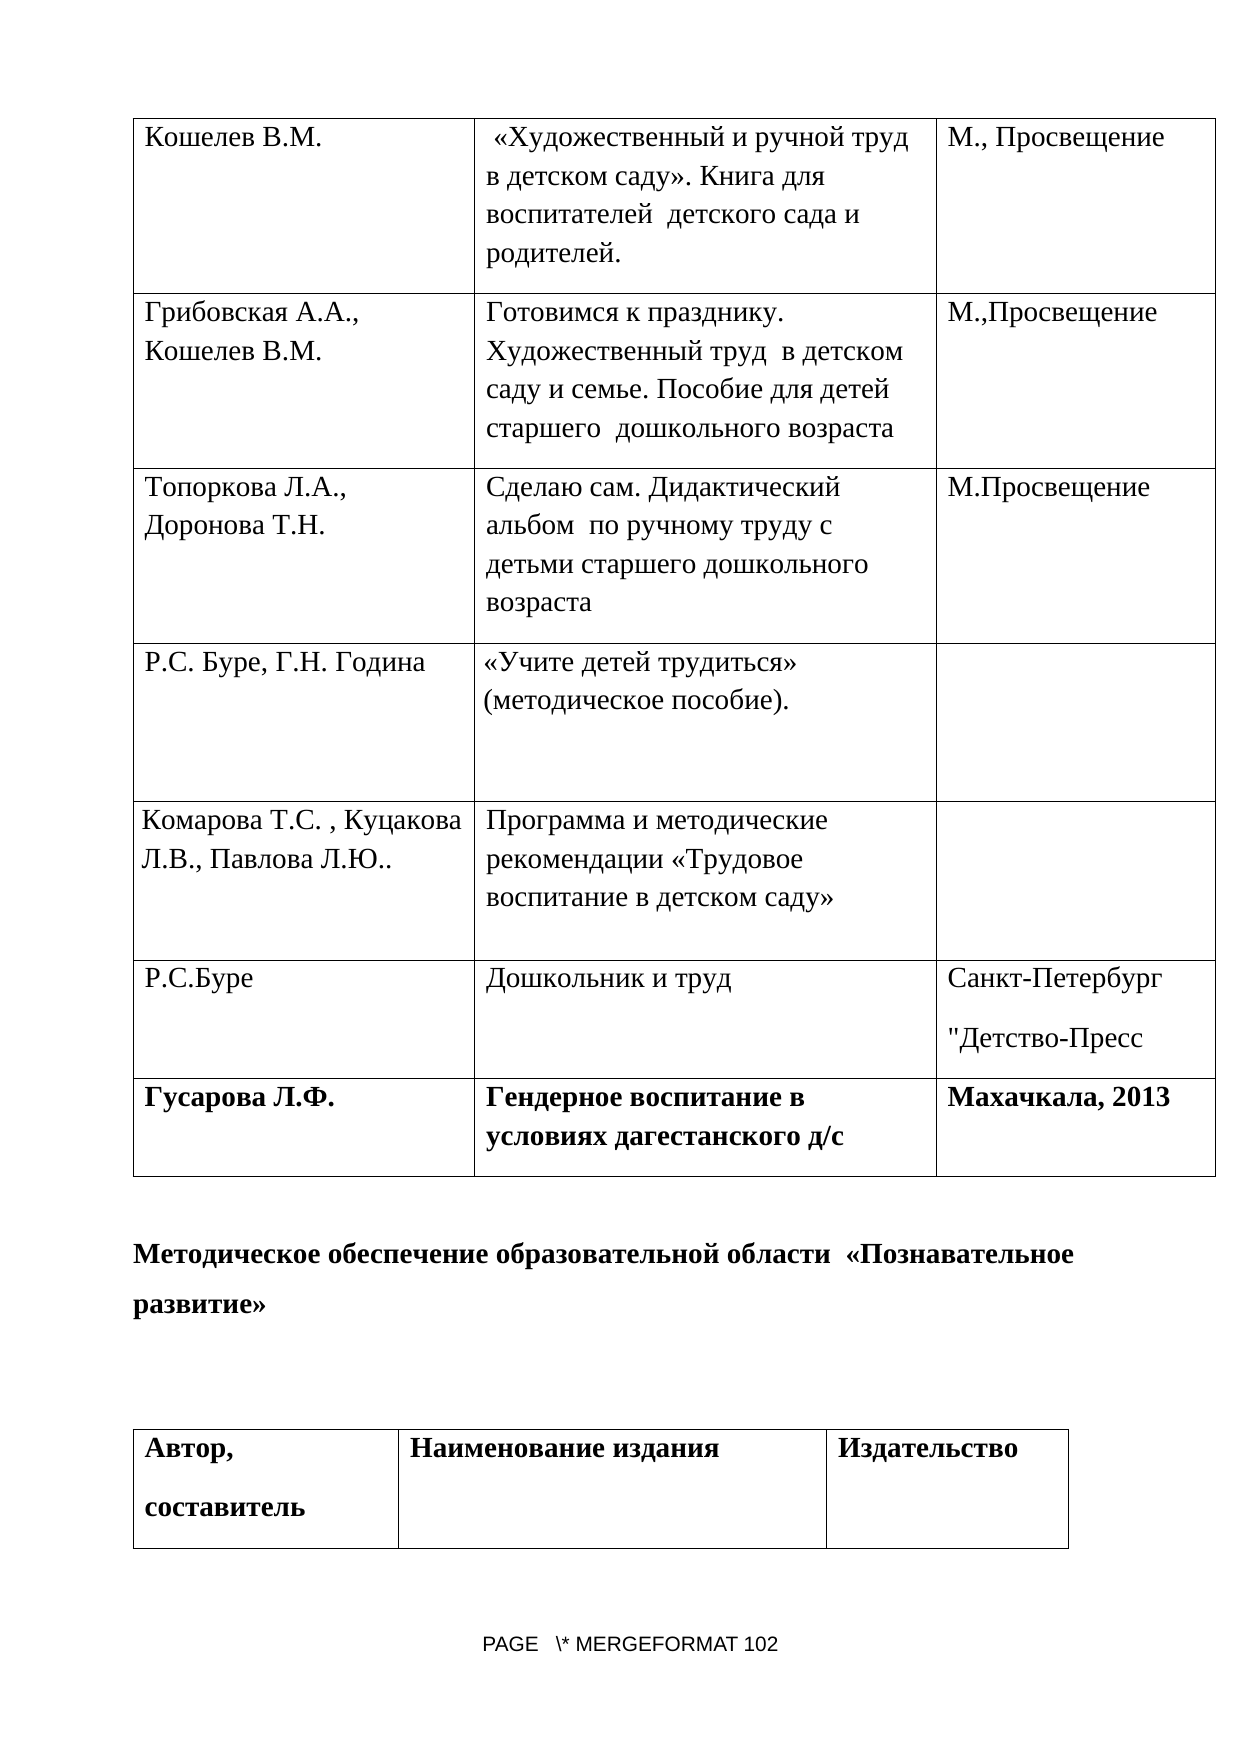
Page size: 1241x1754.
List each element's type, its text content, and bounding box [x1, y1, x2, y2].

table_header Наименование издания [399, 1430, 826, 1548]
table_cell Сделаю сам. Дидактический альбом по ручному труду с детьми старшего дошкольного возраста [475, 469, 936, 643]
table_cell «Учите детей трудиться» (методическое пособие). [475, 644, 936, 801]
table_cell Махачкала, 2013 [937, 1079, 1215, 1176]
table_cell Гусарова Л.Ф. [134, 1079, 474, 1176]
table_cell Гендерное воспитание в условиях дагестанского д/с [475, 1079, 936, 1176]
table_cell М.Просвещение [937, 469, 1215, 643]
table_cell Грибовская А.А., Кошелев В.М. [134, 294, 474, 468]
table_cell Топоркова Л.А., Доронова Т.Н. [134, 469, 474, 643]
table_cell [937, 644, 1215, 801]
table_header Автор, составитель [134, 1430, 398, 1548]
table_cell М.,Просвещение [937, 294, 1215, 468]
table_cell Готовимся к празднику. Художественный труд в детском саду и семье. Пособие для детей старшего дошкольного возраста [475, 294, 936, 468]
table_cell М., Просвещение [937, 119, 1215, 293]
table_cell «Художественный и ручной труд в детском саду». Книга для воспитателей детского сада и родителей. [475, 119, 936, 293]
table_cell Программа и методические рекомендации «Трудовое воспитание в детском саду» [475, 802, 936, 959]
table_cell Санкт-Петербург "Детство-Пресс [937, 961, 1215, 1078]
table_header Издательство [827, 1430, 1068, 1548]
text Методическое обеспечение образовательной области «Познавательное развитие» [133, 1236, 1122, 1320]
table_cell Р.С.Буре [134, 961, 474, 1078]
table_cell Кошелев В.М. [134, 119, 474, 293]
table_cell [937, 802, 1215, 959]
table_cell Дошкольник и труд [475, 961, 936, 1078]
table_cell Р.С. Буре, Г.Н. Година [134, 644, 474, 801]
table_cell Комарова Т.С. , Куцакова Л.В., Павлова Л.Ю.. [134, 802, 474, 959]
